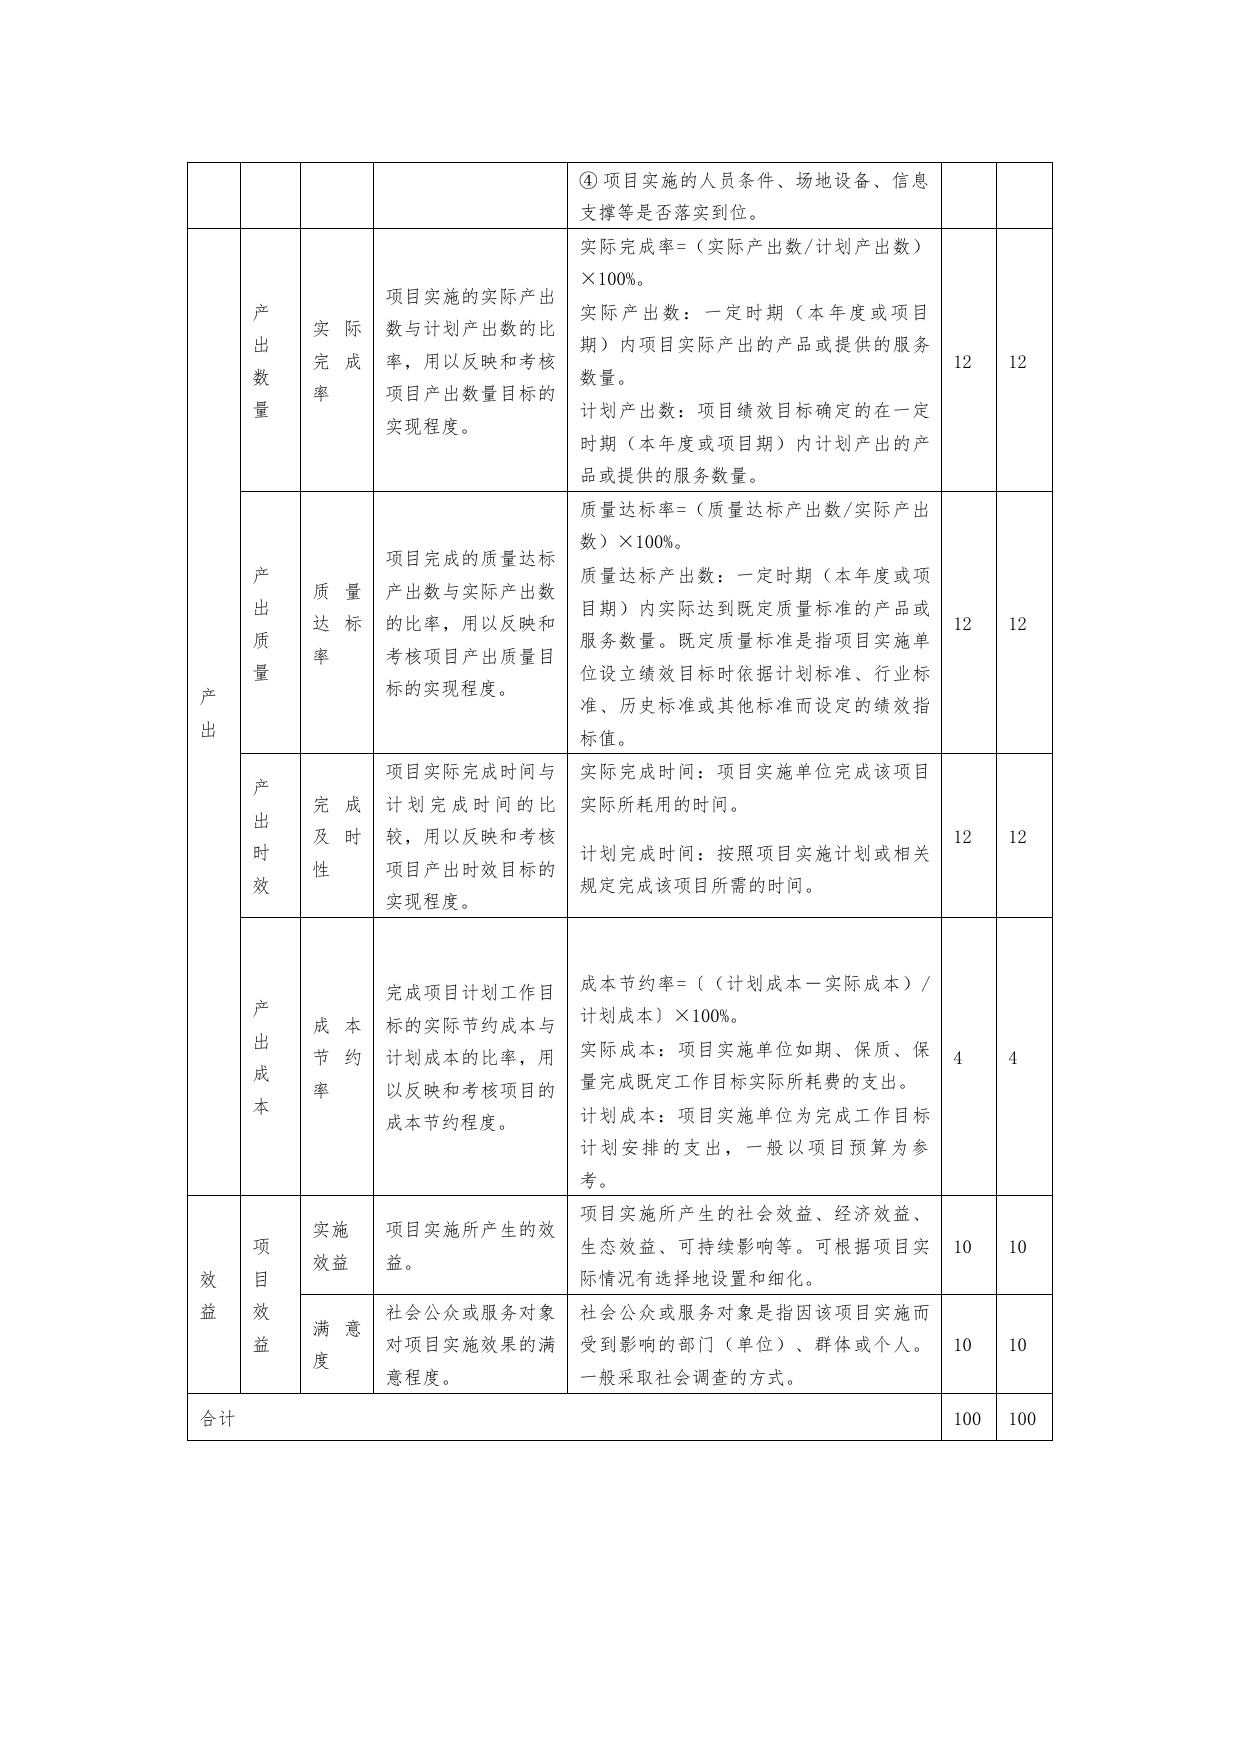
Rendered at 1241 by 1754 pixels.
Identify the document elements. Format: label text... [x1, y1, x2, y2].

table_cell 10 [942, 1295, 996, 1392]
table_cell 实际完成率=（实际产出数/计划产出数）×100%。 [568, 229, 941, 294]
table_cell 12 [942, 754, 996, 917]
table_cell 质量达标率=（质量达标产出数/实际产出数）×100%。 [568, 492, 941, 557]
table_cell 实际产出数：一定时期（本年度或项目期）内项目实际产出的产品或提供的服务数量。 [568, 294, 941, 393]
table_cell 质量达标产出数：一定时期（本年度或项目期）内实际达到既定质量标准的产品或服务数量。既定质量标准是指项目实施单位设立绩效目标时依据计划标准、行业标准、历史标准或其他标准而设定的绩效指标值。 [568, 557, 941, 753]
table_cell 项目实施所产生的效益。 [374, 1196, 567, 1294]
table_cell 产出时效 [241, 754, 300, 917]
table_cell 12 [997, 229, 1052, 491]
table_cell 产出成本 [241, 918, 300, 1195]
table_cell 12 [997, 492, 1052, 753]
table_cell 12 [942, 229, 996, 491]
table_cell 项目实施所产生的社会效益、经济效益、生态效益、可持续影响等。可根据项目实际情况有选择地设置和细化。 [568, 1196, 941, 1294]
table_cell 项目实际完成时间与计划完成时间的比较，用以反映和考核项目产出时效目标的实现程度。 [374, 754, 567, 917]
table_cell 计划产出数：项目绩效目标确定的在一定时期（本年度或项目期）内计划产出的产品或提供的服务数量。 [568, 393, 941, 491]
table_cell 产出质量 [241, 492, 300, 753]
table_cell 完成项目计划工作目标的实际节约成本与计划成本的比率，用以反映和考核项目的成本节约程度。 [374, 918, 567, 1195]
table_cell 实际完成率 [301, 229, 373, 491]
table_cell 效益 [188, 1196, 240, 1392]
table_cell 项目实施的实际产出数与计划产出数的比率，用以反映和考核项目产出数量目标的实现程度。 [374, 229, 567, 491]
table_cell 成本节约率=〔（计划成本－实际成本）/计划成本〕×100%。 [568, 965, 941, 1031]
table_cell 产出数量 [241, 229, 300, 491]
table_cell 项目完成的质量达标产出数与实际产出数的比率，用以反映和考核项目产出质量目标的实现程度。 [374, 492, 567, 753]
table_cell [568, 918, 941, 965]
table_cell 4 [942, 918, 996, 1195]
table_cell 4 [997, 918, 1052, 1195]
table_cell 完成及时性 [301, 754, 373, 917]
table_cell 质量达标率 [301, 492, 373, 753]
table_cell 产出 [188, 229, 240, 1195]
table_cell 计划成本：项目实施单位为完成工作目标计划安排的支出，一般以项目预算为参考。 [568, 1097, 941, 1195]
table_cell 社会公众或服务对象是指因该项目实施而受到影响的部门（单位）、群体或个人。一般采取社会调查的方式。 [568, 1295, 941, 1392]
table_cell ④项目实施的人员条件、场地设备、信息支撑等是否落实到位。 [568, 163, 941, 228]
table_cell 100 [942, 1394, 996, 1440]
table_cell 10 [997, 1295, 1052, 1392]
table_cell 实施 效益 [301, 1196, 373, 1294]
table_cell 12 [942, 492, 996, 753]
table_cell 实际完成时间：项目实施单位完成该项目实际所耗用的时间。 [568, 754, 941, 819]
table_cell 实际成本：项目实施单位如期、保质、保量完成既定工作目标实际所耗费的支出。 [568, 1031, 941, 1097]
table_cell 12 [997, 754, 1052, 917]
table_cell 成本节约率 [301, 918, 373, 1195]
table_cell 满意度 [301, 1295, 373, 1392]
table_cell 社会公众或服务对象对项目实施效果的满意程度。 [374, 1295, 567, 1392]
table_cell 100 [997, 1394, 1052, 1440]
table_cell 合计 [188, 1394, 941, 1440]
table_cell 项目效益 [241, 1196, 300, 1392]
table_cell 10 [997, 1196, 1052, 1294]
table_cell 计划完成时间：按照项目实施计划或相关规定完成该项目所需的时间。 [568, 819, 941, 917]
table_cell 10 [942, 1196, 996, 1294]
